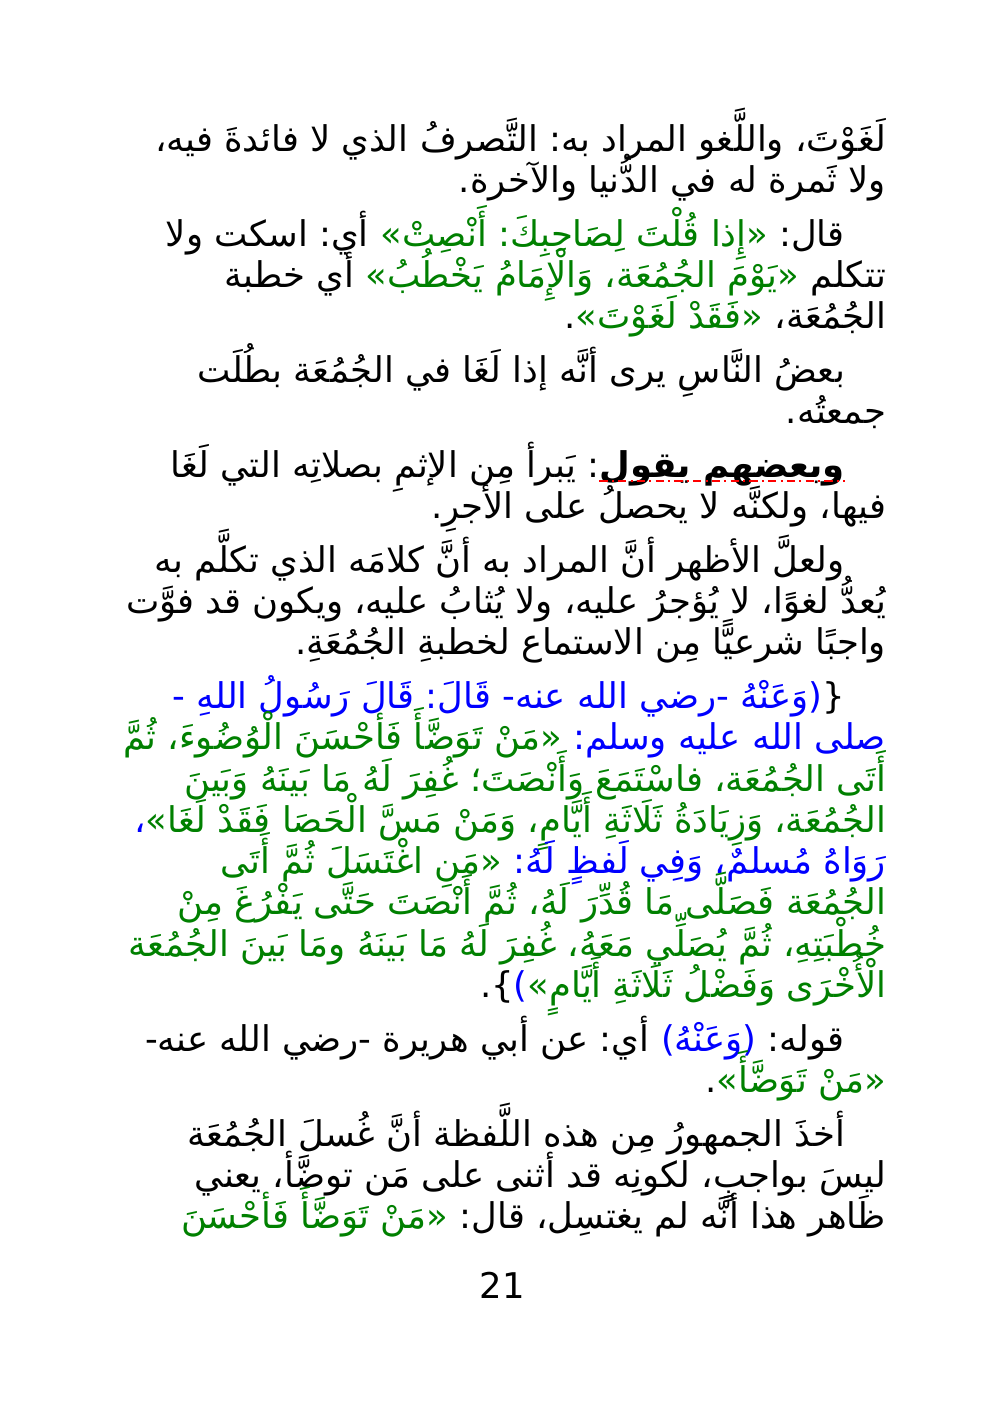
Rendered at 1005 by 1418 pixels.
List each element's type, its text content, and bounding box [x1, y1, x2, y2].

text بعضُ النَّاسِ يرى أنَّه إذا لَغَا في الجُمُعَة بطُلَت جمعتُه. [118, 349, 886, 432]
text {(وَعَنْهُ -رضي الله عنه- قَالَ: قَالَ رَسُولُ اللهِ -صلى الله عليه وسلم: «مَنْ تَوَضَّأَ فَأحْسَنَ الْوُضُوءَ، ثُمَّ أَتَى الجُمُعَة، فاسْتَمَعَ وَأَنْصَتَ؛ غُفِرَ لَهُ مَا بَينَهُ وَبَينَ الجُمُعَة، وَزِيَادَةُ ثَلَاثَةِ أَيَّامٍ، وَمَنْ مَسَّ الْحَصَا فَقَدْ لَغَا»، رَوَاهُ مُسلمٌ، وَفِي لَفظٍ لَهُ: «مَنِ اغْتَسَلَ ثُمَّ أَتَى الجُمُعَة فَصَلَّى مَا قُدِّرَ لَهُ، ثُمَّ أَنْصَتَ حَتَّى يَفْرُغَ مِنْ خُطْبَتِهِ، ثُمَّ يُصَلِّي مَعَهُ، غُفِرَ لَهُ مَا بَينَهُ ومَا بَينَ الجُمُعَة الْأُخْرَى وَفَضْلُ ثَلَاثَةِ أَيَّامٍ»)}. [118, 676, 886, 1006]
text وبعضهم يقول: يَبرأ مِن الإثمِ بصلاتِه التي لَغَا فيها، ولكنَّه لا يحصلُ على الأجرِ. [118, 444, 886, 527]
text ولعلَّ الأظهر أنَّ المراد به أنَّ كلامَه الذي تكلَّم به يُعدُّ لغوًا، لا يُؤجرُ عليه، ولا يُثابُ عليه، ويكون قد فوَّت واجبًا شرعيًّا مِن الاستماع لخطبةِ الجُمُعَةِ. [118, 539, 886, 663]
text قوله: (وَعَنْهُ) أي: عن أبي هريرة -رضي الله عنه- «مَنْ تَوَضَّأَ». [118, 1018, 886, 1101]
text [118, 118, 886, 201]
text قال: «إِذا قُلْتَ لِصَاحِبِكَ: أَنْصِتْ» أي: اسكت ولا تتكلم «يَوْمَ الجُمُعَة، وَالْإِمَامُ يَخْطُبُ» أي خطبة الجُمُعَة، «فَقَدْ لَغَوْتَ». [118, 213, 886, 337]
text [118, 1113, 886, 1237]
